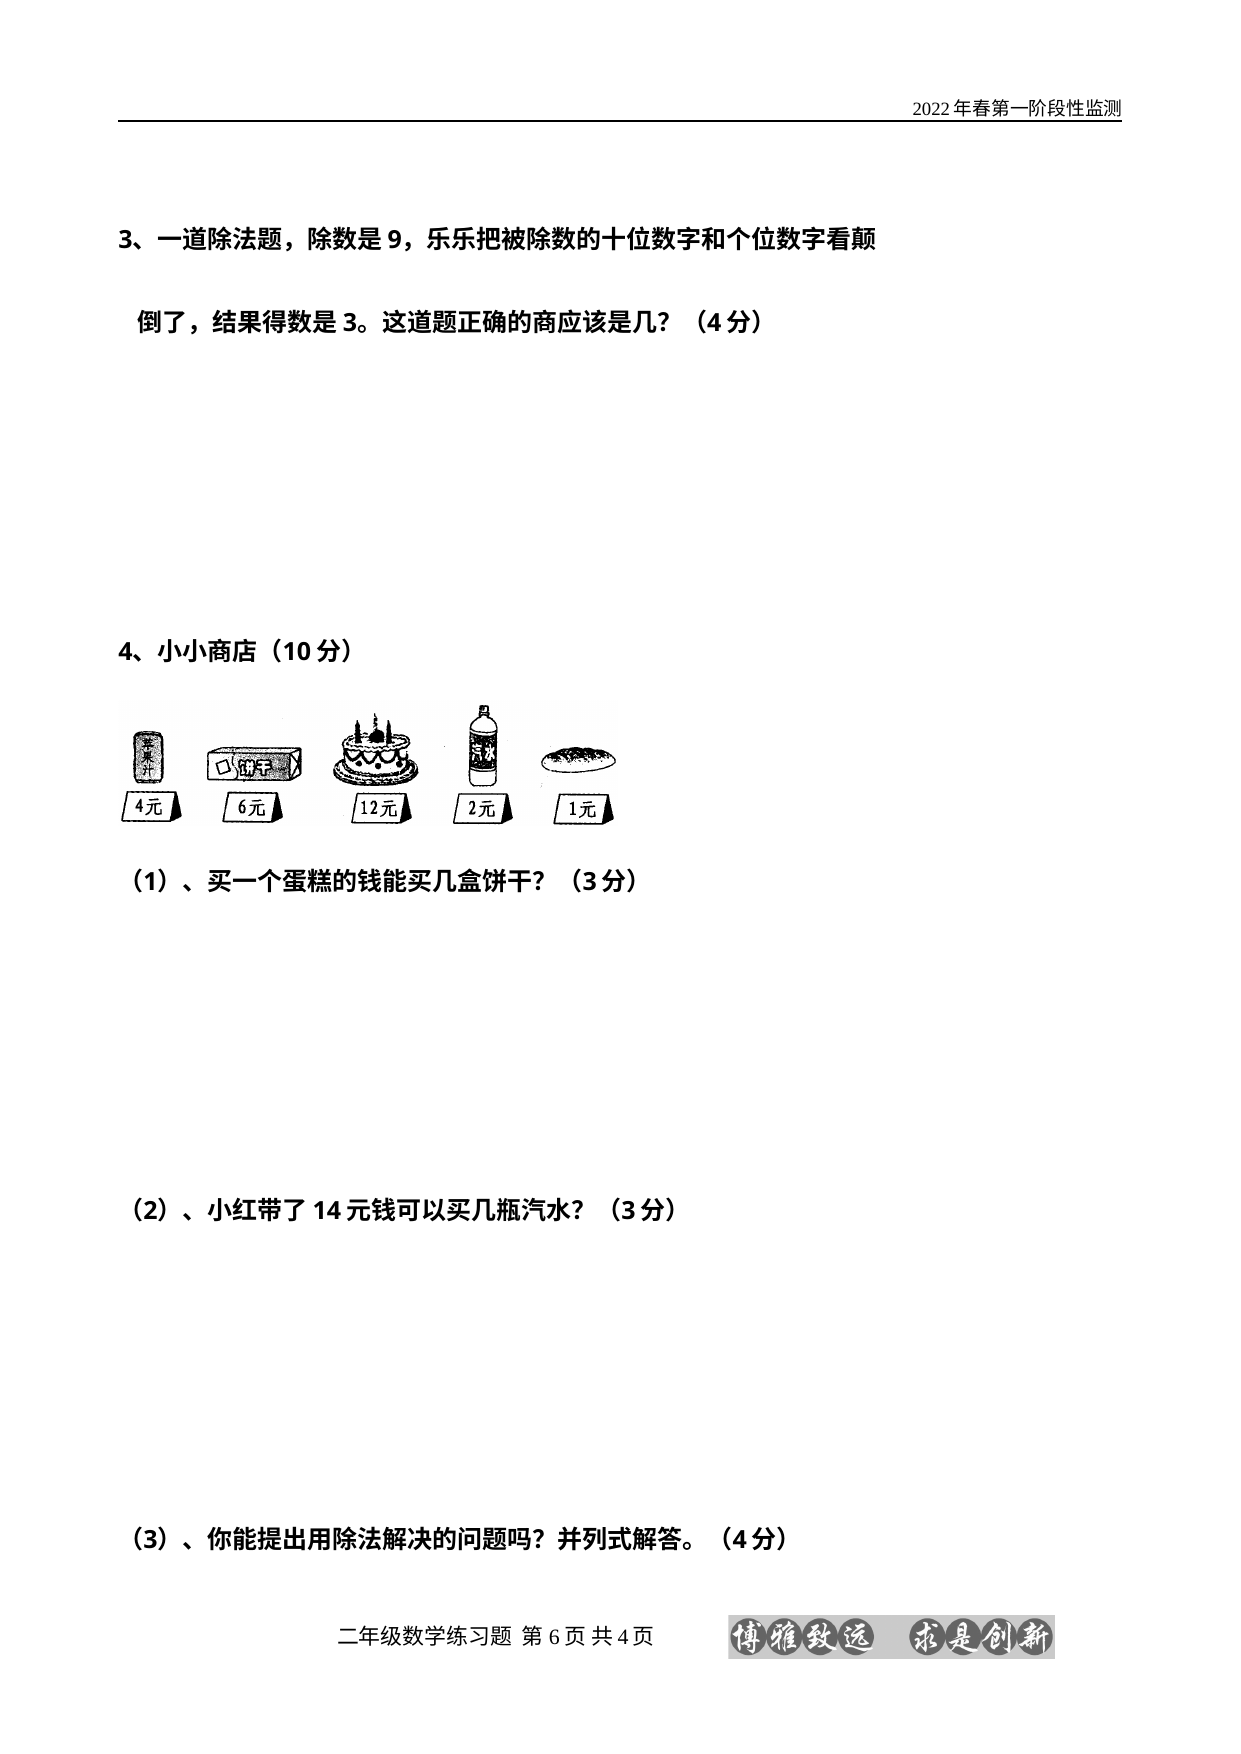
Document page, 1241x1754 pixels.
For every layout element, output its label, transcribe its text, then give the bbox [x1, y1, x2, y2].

text 倒了，结果得数是3。这道题正确的商应该是几？（4分） [118, 288, 1122, 353]
picture [118, 700, 618, 826]
text 4、小小商店（10分） [118, 617, 1122, 682]
text （2）、小红带了14元钱可以买几瓶汽水？（3分） [118, 1176, 1122, 1241]
text （1）、买一个蛋糕的钱能买几盒饼干？（3分） [118, 847, 1122, 912]
text 3、一道除法题，除数是9，乐乐把被除数的十位数字和个位数字看颠 [118, 205, 1122, 270]
text （3）、你能提出用除法解决的问题吗？并列式解答。（4分） [118, 1505, 1122, 1570]
